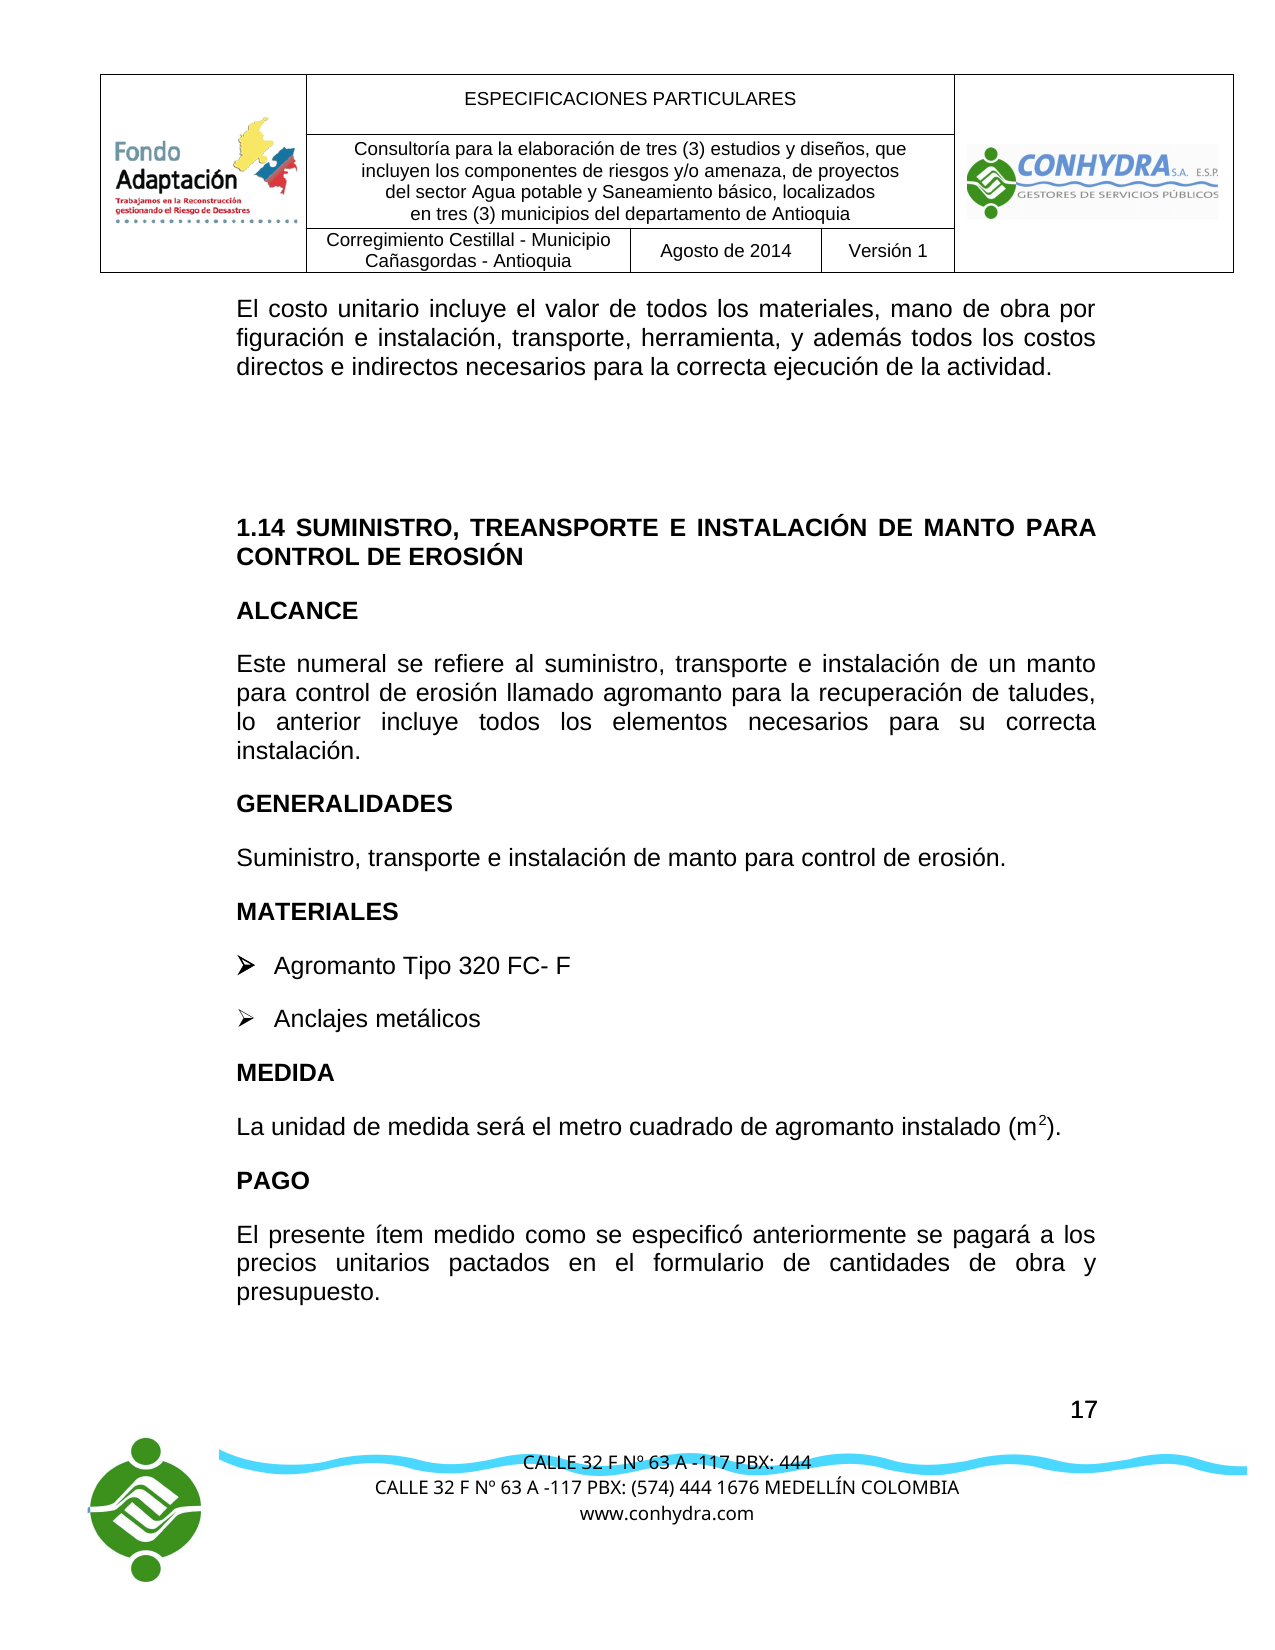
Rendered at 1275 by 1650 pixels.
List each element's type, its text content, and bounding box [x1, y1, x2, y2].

text La unidad de medida será el metro cuadrado de agromanto instalado (m2). [236, 1112, 1098, 1141]
picture [115, 111, 298, 224]
text PAGO [236, 1166, 1098, 1194]
text MATERIALES [236, 897, 1098, 926]
picture [218, 1449, 1247, 1476]
text El costo unitario incluye el valor de todos los materiales, mano de obra por figuración e instalación, transporte, herramienta, y además todos los costos directos e indirectos necesarios para la correcta ejecución de la actividad. [236, 294, 1098, 381]
text MEDIDA [236, 1058, 1098, 1087]
picture [967, 144, 1219, 219]
picture [87, 1432, 201, 1582]
list Anclajes metálicos [236, 1004, 1098, 1033]
list Agromanto Tipo 320 FC- F [236, 951, 1098, 979]
text Suministro, transporte e instalación de manto para control de erosión. [236, 843, 1098, 872]
text ALCANCE [236, 596, 1098, 624]
text El presente ítem medido como se especificó anteriormente se pagará a los precios unitarios pactados en el formulario de cantidades de obra y presupuesto. [236, 1219, 1098, 1306]
text Este numeral se refiere al suministro, transporte e instalación de un manto para control de erosión llamado agromanto para la recuperación de taludes, lo anterior incluye todos los elementos necesarios para su correcta instalación. [236, 649, 1098, 764]
subtitle 1.14 SUMINISTRO, TREANSPORTE E INSTALACIÓN DE Manto para control de erosión [236, 513, 1098, 571]
text GENERALIDADES [236, 789, 1098, 818]
